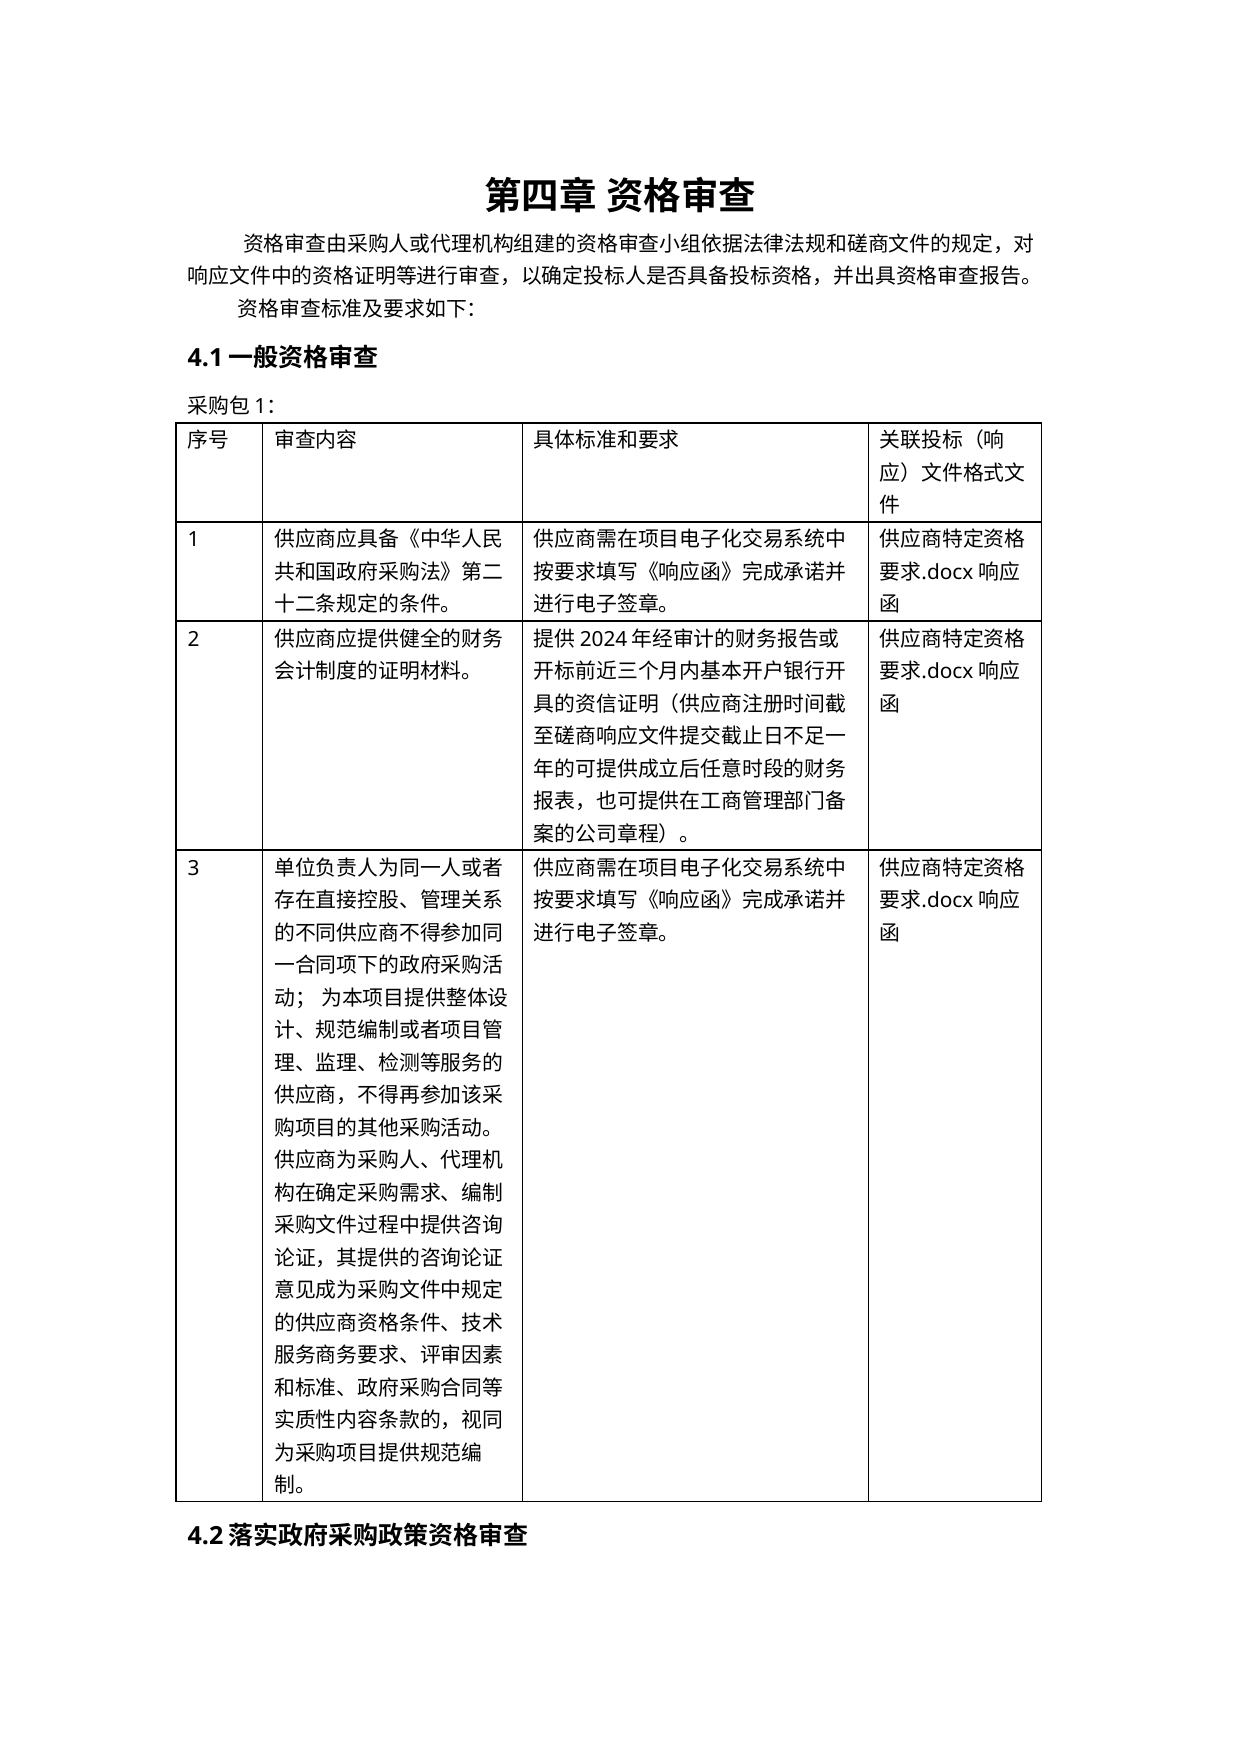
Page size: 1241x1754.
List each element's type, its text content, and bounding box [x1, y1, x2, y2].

text 采购包1： [187, 389, 1053, 422]
text 资格审查由采购人或代理机构组建的资格审查小组依据法律法规和磋商文件的规定，对响应文件中的资格证明等进行审查，以确定投标人是否具备投标资格，并出具资格审查报告。 [187, 227, 1053, 292]
table_cell 单位负责人为同一人或者存在直接控股、管理关系的不同供应商不得参加同一合同项下的政府采购活动； 为本项目提供整体设计、规范编制或者项目管理、监理、检测等服务的供应商，不得再参加该采购项目的其他采购活动。供应商为采购人、代理机构在确定采购需求、编制采购文件过程中提供咨询论证，其提供的咨询论证意见成为采购文件中规定的供应商资格条件、技术服务商务要求、评审因素和标准、政府采购合同等实质性内容条款的，视同为采购项目提供规范编制。 [263, 851, 522, 1501]
table_cell 1 [177, 523, 262, 620]
table_header 审查内容 [263, 424, 522, 521]
table_cell 供应商特定资格要求.docx 响应函 [869, 523, 1041, 620]
table_cell 2 [177, 622, 262, 849]
table_cell 供应商特定资格要求.docx 响应函 [869, 851, 1041, 1501]
table_cell 供应商需在项目电子化交易系统中按要求填写《响应函》完成承诺并进行电子签章。 [523, 523, 868, 620]
text 4.1一般资格审查 [187, 324, 1053, 389]
text 资格审查标准及要求如下： [187, 292, 1053, 324]
table_header 关联投标（响应）文件格式文件 [869, 424, 1041, 521]
table_cell 供应商特定资格要求.docx 响应函 [869, 622, 1041, 849]
table_header 具体标准和要求 [523, 424, 868, 521]
table_cell 供应商需在项目电子化交易系统中按要求填写《响应函》完成承诺并进行电子签章。 [523, 851, 868, 1501]
table_cell 3 [177, 851, 262, 1501]
table_cell 供应商应具备《中华人民共和国政府采购法》第二十二条规定的条件。 [263, 523, 522, 620]
text 4.2落实政府采购政策资格审查 [187, 1502, 1053, 1567]
table_header 序号 [177, 424, 262, 521]
table_cell 供应商应提供健全的财务会计制度的证明材料。 [263, 622, 522, 849]
text 第四章 资格审查 [187, 162, 1053, 227]
table_cell 提供2024年经审计的财务报告或开标前近三个月内基本开户银行开具的资信证明（供应商注册时间截至磋商响应文件提交截止日不足一年的可提供成立后任意时段的财务报表，也可提供在工商管理部门备案的公司章程）。 [523, 622, 868, 849]
